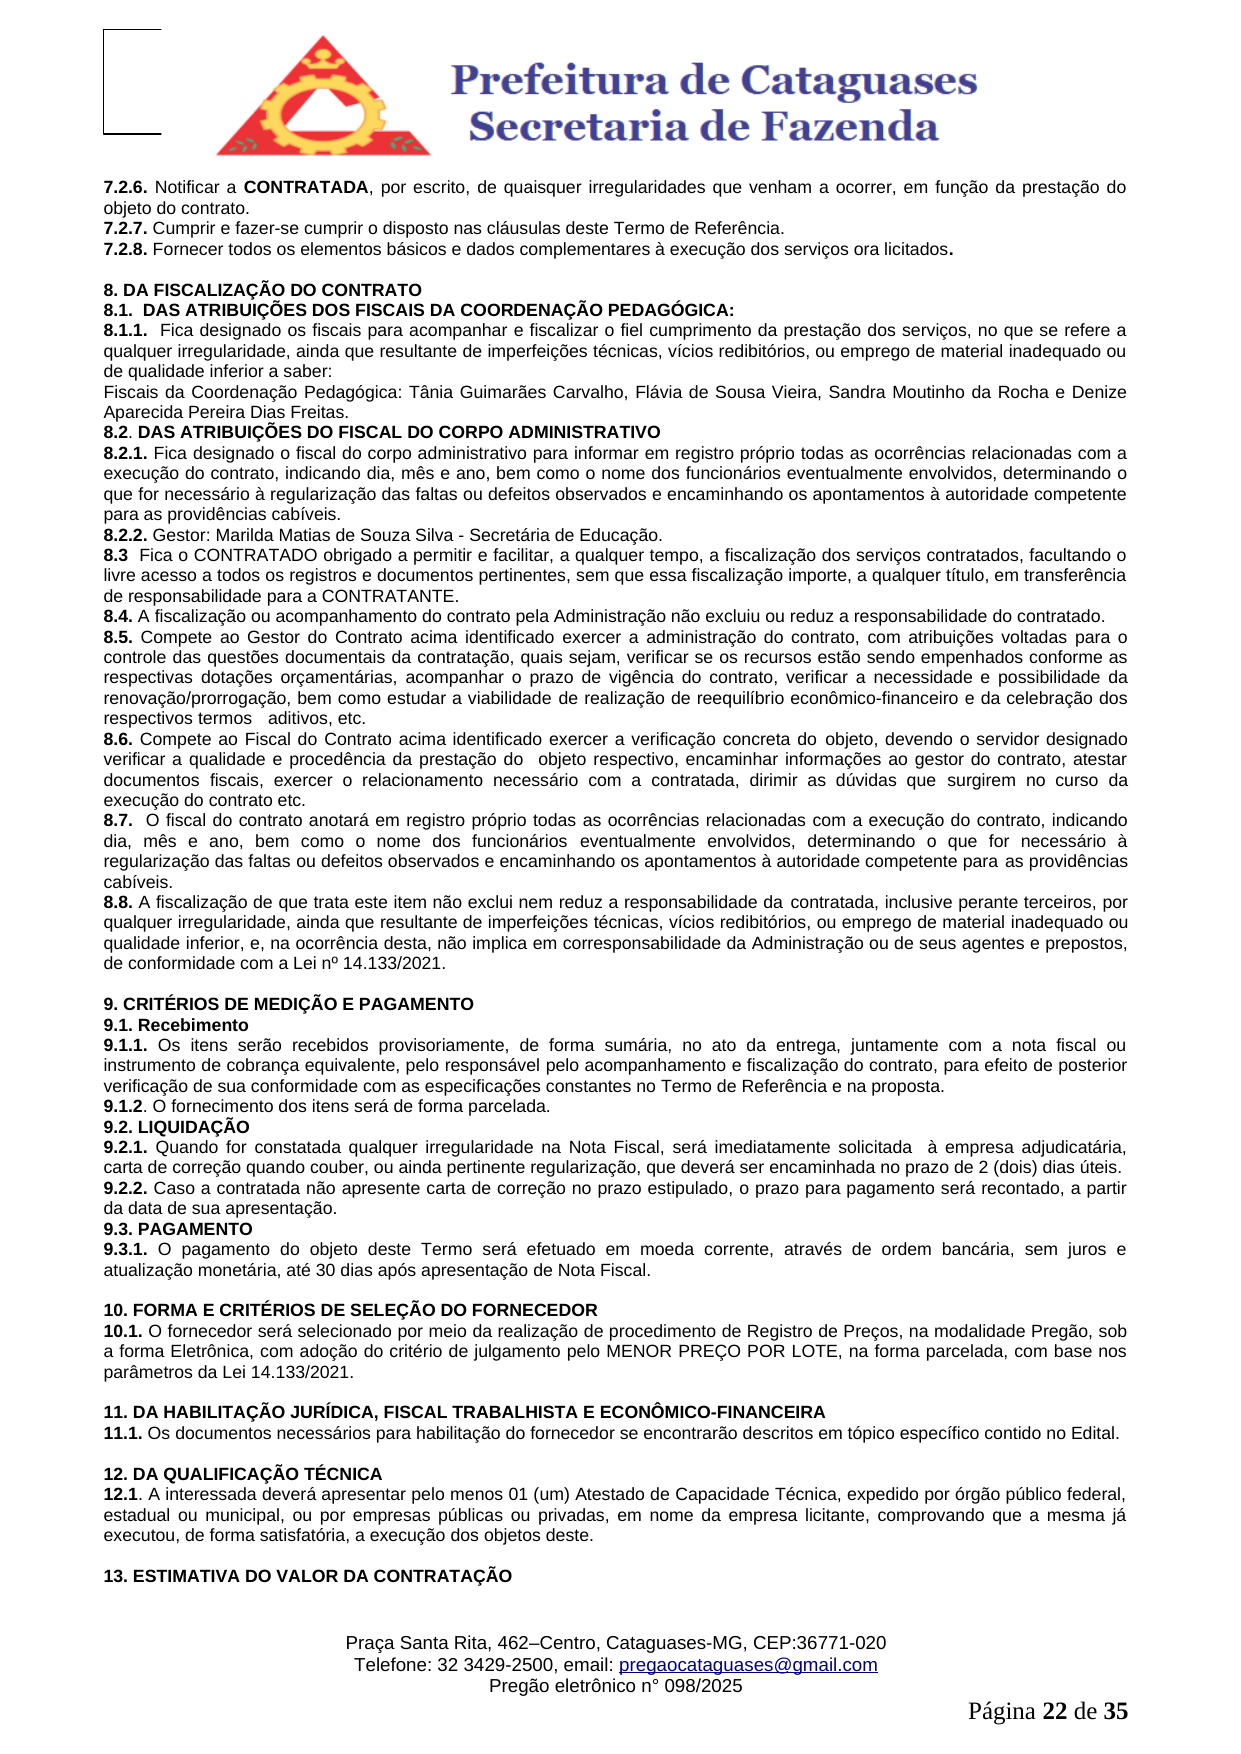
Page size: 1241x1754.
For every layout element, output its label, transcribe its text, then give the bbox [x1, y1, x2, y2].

text 7.2.6. Notificar a CONTRATADA, por escrito, de quaisquer irregularidades que venham a ocorrer, em função da prestação do objeto do contrato. [103, 177, 1128, 218]
text 9.1. Recebimento [103, 1014, 1128, 1035]
text 9.2. LIQUIDAÇÃO [103, 1116, 1128, 1137]
text 9.1.1. Os itens serão recebidos provisoriamente, de forma sumária, no ato da entrega, juntamente com a nota fiscal ou instrumento de cobrança equivalente, pelo responsável pelo acompanhamento e fiscalização do contrato, para efeito de posterior verificação de sua conformidade com as especificações constantes no Termo de Referência e na proposta. [103, 1035, 1128, 1096]
text 8.2.2. Gestor: Marilda Matias de Souza Silva - Secretária de Educação. [103, 524, 1128, 545]
text 8.4. A fiscalização ou acompanhamento do contrato pela Administração não excluiu ou reduz a responsabilidade do contratado. [103, 606, 1128, 626]
text 9.3.1. O pagamento do objeto deste Termo será efetuado em moeda corrente, através de ordem bancária, sem juros e atualização monetária, até 30 dias após apresentação de Nota Fiscal. [103, 1239, 1128, 1280]
text 9.2.2. Caso a contratada não apresente carta de correção no prazo estipulado, o prazo para pagamento será recontado, a partir da data de sua apresentação. [103, 1178, 1128, 1218]
text 13. ESTIMATIVA DO VALOR DA CONTRATAÇÃO [103, 1566, 1128, 1586]
text 11.1. Os documentos necessários para habilitação do fornecedor se encontrarão descritos em tópico específico contido no Edital. [103, 1423, 1128, 1443]
text 12. DA QUALIFICAÇÃO TÉCNICA [103, 1463, 1128, 1484]
text 8.3 Fica o CONTRATADO obrigado a permitir e facilitar, a qualquer tempo, a fiscalização dos serviços contratados, facultando o livre acesso a todos os registros e documentos pertinentes, sem que essa fiscalização importe, a qualquer título, em transferência de responsabilidade para a CONTRATANTE. [103, 545, 1128, 606]
text 8.6. Compete ao Fiscal do Contrato acima identificado exercer a verificação concreta do objeto, devendo o servidor designado verificar a qualidade e procedência da prestação do objeto respectivo, encaminhar informações ao gestor do contrato, atestar documentos fiscais, exercer o relacionamento necessário com a contratada, dirimir as dúvidas que surgirem no curso da execução do contrato etc. [103, 728, 1128, 810]
picture [161, 29, 1071, 177]
text Fiscais da Coordenação Pedagógica: Tânia Guimarães Carvalho, Flávia de Sousa Vieira, Sandra Moutinho da Rocha e Denize Aparecida Pereira Dias Freitas. [103, 381, 1128, 422]
text 11. DA HABILITAÇÃO JURÍDICA, FISCAL TRABALHISTA E ECONÔMICO-FINANCEIRA [103, 1402, 1128, 1423]
text 7.2.8. Fornecer todos os elementos básicos e dados complementares à execução dos serviços ora licitados. [103, 238, 1128, 259]
text 7.2.7. Cumprir e fazer-se cumprir o disposto nas cláusulas deste Termo de Referência. [103, 218, 1128, 238]
text 8.2. DAS ATRIBUIÇÕES DO FISCAL DO CORPO ADMINISTRATIVO [103, 422, 1128, 443]
text 9.2.1. Quando for constatada qualquer irregularidade na Nota Fiscal, será imediatamente solicitada à empresa adjudicatária, carta de correção quando couber, ou ainda pertinente regularização, que deverá ser encaminhada no prazo de 2 (dois) dias úteis. [103, 1137, 1128, 1178]
text 8.2.1. Fica designado o fiscal do corpo administrativo para informar em registro próprio todas as ocorrências relacionadas com a execução do contrato, indicando dia, mês e ano, bem como o nome dos funcionários eventualmente envolvidos, determinando o que for necessário à regularização das faltas ou defeitos observados e encaminhando os apontamentos à autoridade competente para as providências cabíveis. [103, 443, 1128, 524]
text 8.7. O fiscal do contrato anotará em registro próprio todas as ocorrências relacionadas com a execução do contrato, indicando dia, mês e ano, bem como o nome dos funcionários eventualmente envolvidos, determinando o que for necessário à regularização das faltas ou defeitos observados e encaminhando os apontamentos à autoridade competente para as providências cabíveis. [103, 810, 1128, 892]
text 8.1. DAS ATRIBUIÇÕES DOS FISCAIS DA COORDENAÇÃO PEDAGÓGICA: [103, 300, 1128, 320]
text 8.1.1. Fica designado os fiscais para acompanhar e fiscalizar o fiel cumprimento da prestação dos serviços, no que se refere a qualquer irregularidade, ainda que resultante de imperfeições técnicas, vícios redibitórios, ou emprego de material inadequado ou de qualidade inferior a saber: [103, 320, 1128, 381]
text 8.5. Compete ao Gestor do Contrato acima identificado exercer a administração do contrato, com atribuições voltadas para o controle das questões documentais da contratação, quais sejam, verificar se os recursos estão sendo empenhados conforme as respectivas dotações orçamentárias, acompanhar o prazo de vigência do contrato, verificar a necessidade e possibilidade da renovação/prorrogação, bem como estudar a viabilidade de realização de reequilíbrio econômico-financeiro e da celebração dos respectivos termos aditivos, etc. [103, 626, 1128, 728]
text 9.3. PAGAMENTO [103, 1218, 1128, 1239]
text 12.1. A interessada deverá apresentar pelo menos 01 (um) Atestado de Capacidade Técnica, expedido por órgão público federal, estadual ou municipal, ou por empresas públicas ou privadas, em nome da empresa licitante, comprovando que a mesma já executou, de forma satisfatória, a execução dos objetos deste. [103, 1484, 1128, 1545]
text 10.1. O fornecedor será selecionado por meio da realização de procedimento de Registro de Preços, na modalidade Pregão, sob a forma Eletrônica, com adoção do critério de julgamento pelo MENOR PREÇO POR LOTE, na forma parcelada, com base nos parâmetros da Lei 14.133/2021. [103, 1321, 1128, 1382]
text 10. FORMA E CRITÉRIOS DE SELEÇÃO DO FORNECEDOR [103, 1300, 1128, 1321]
text 9. CRITÉRIOS DE MEDIÇÃO E PAGAMENTO [103, 994, 1128, 1014]
text 9.1.2. O fornecimento dos itens será de forma parcelada. [103, 1096, 1128, 1116]
text 8.8. A fiscalização de que trata este item não exclui nem reduz a responsabilidade da contratada, inclusive perante terceiros, por qualquer irregularidade, ainda que resultante de imperfeições técnicas, vícios redibitórios, ou emprego de material inadequado ou qualidade inferior, e, na ocorrência desta, não implica em corresponsabilidade da Administração ou de seus agentes e prepostos, de conformidade com a Lei nº 14.133/2021. [103, 892, 1128, 973]
text 8. DA FISCALIZAÇÃO DO CONTRATO [103, 279, 1128, 300]
